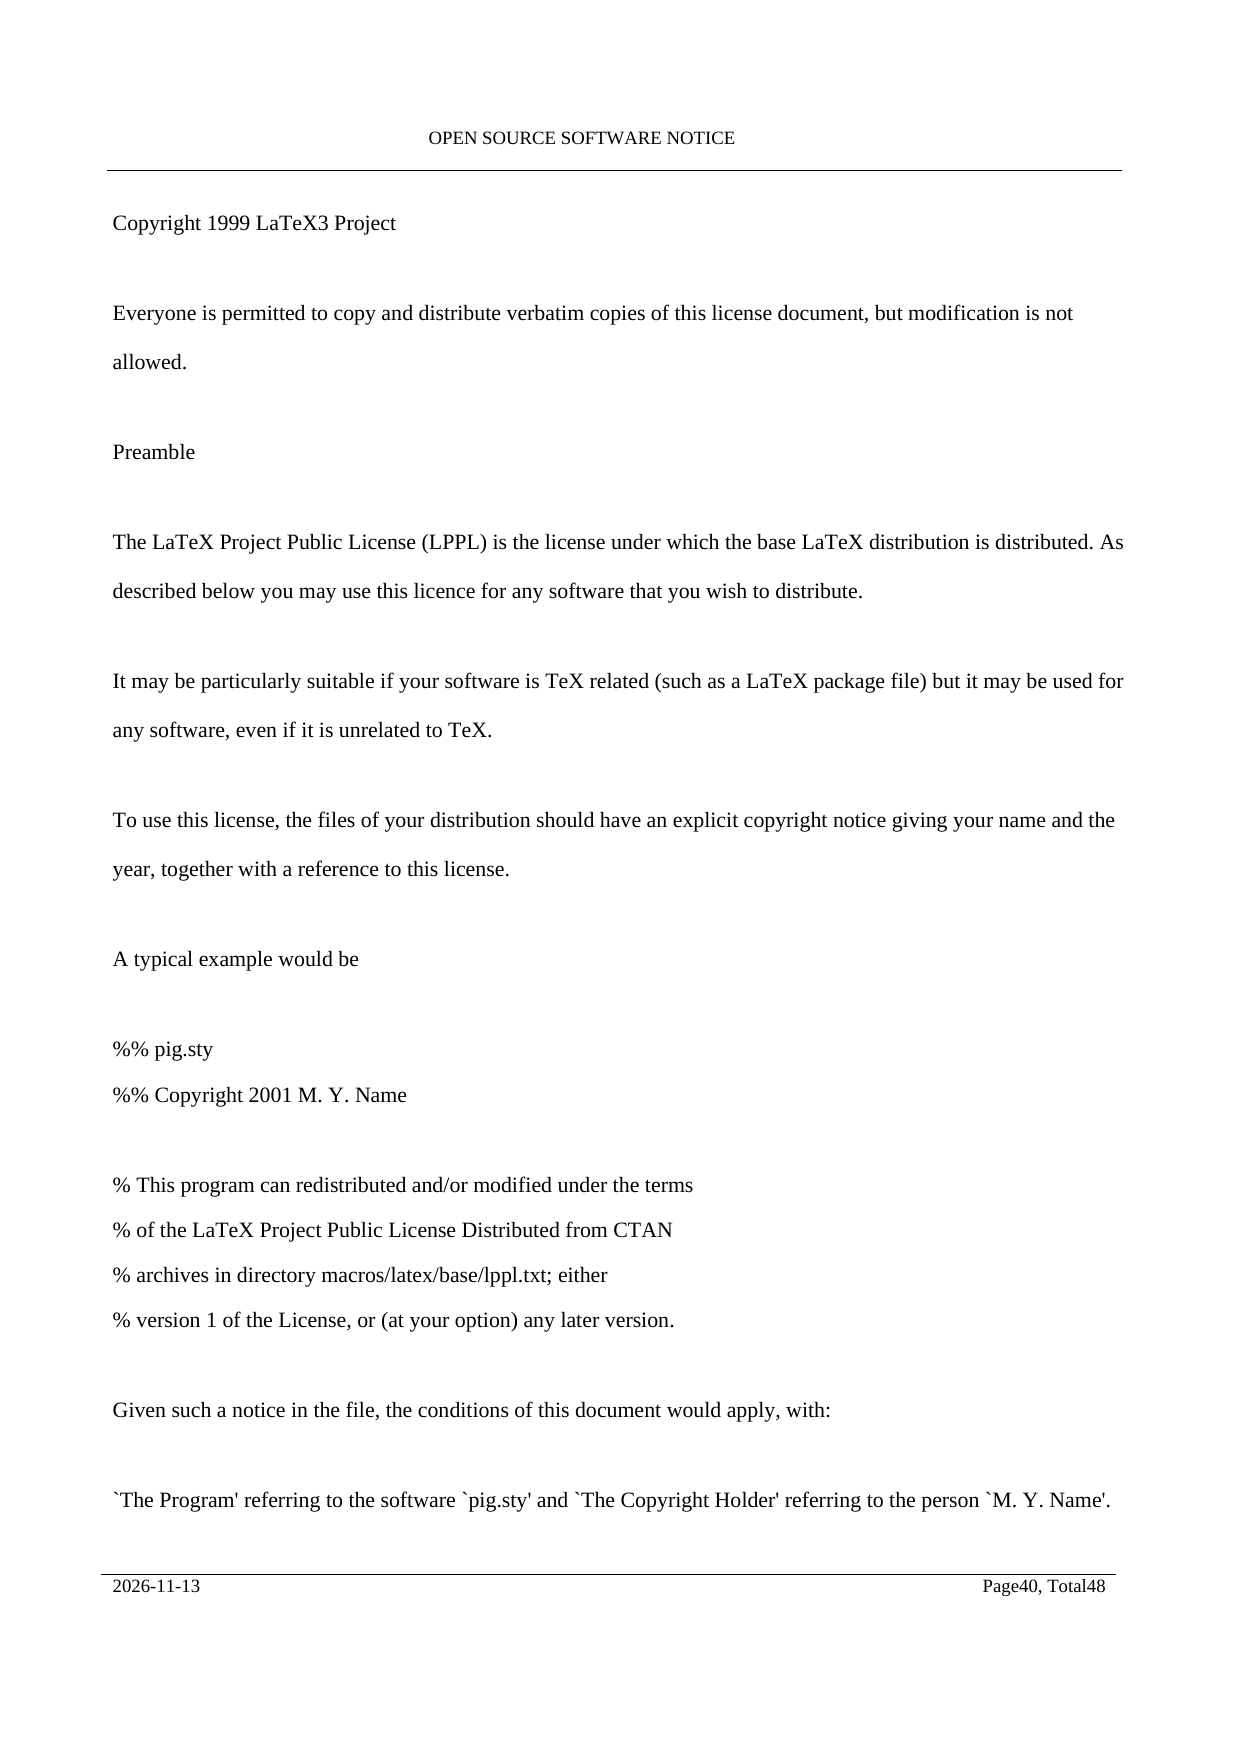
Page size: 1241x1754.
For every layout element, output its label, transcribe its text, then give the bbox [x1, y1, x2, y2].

text To use this license, the files of your distribution should have an explicit copyright notice giving your name and the year, together with a reference to this license. [112, 804, 1128, 885]
text Everyone is permitted to copy and distribute verbatim copies of this license document, but modification is not allowed. [112, 297, 1128, 378]
text % of the LaTeX Project Public License Distributed from CTAN [112, 1213, 1128, 1246]
text % version 1 of the License, or (at your option) any later version. [112, 1303, 1128, 1336]
text % This program can redistributed and/or modified under the terms [112, 1168, 1128, 1201]
text Copyright 1999 LaTeX3 Project [112, 206, 1128, 239]
text The LaTeX Project Public License (LPPL) is the license under which the base LaTeX distribution is distributed. As described below you may use this licence for any software that you wish to distribute. [112, 526, 1128, 607]
text % archives in directory macros/latex/base/lppl.txt; either [112, 1258, 1128, 1291]
text `The Program' referring to the software `pig.sty' and `The Copyright Holder' referring to the person `M. Y. Name'. [112, 1484, 1128, 1516]
text It may be particularly suitable if your software is TeX related (such as a LaTeX package file) but it may be used for any software, even if it is unrelated to TeX. [112, 665, 1128, 746]
text Given such a notice in the file, the conditions of this document would apply, with: [112, 1394, 1128, 1426]
text A typical example would be [112, 943, 1128, 975]
text %% pig.sty [112, 1033, 1128, 1065]
text Preamble [112, 436, 1128, 468]
text %% Copyright 2001 M. Y. Name [112, 1078, 1128, 1110]
